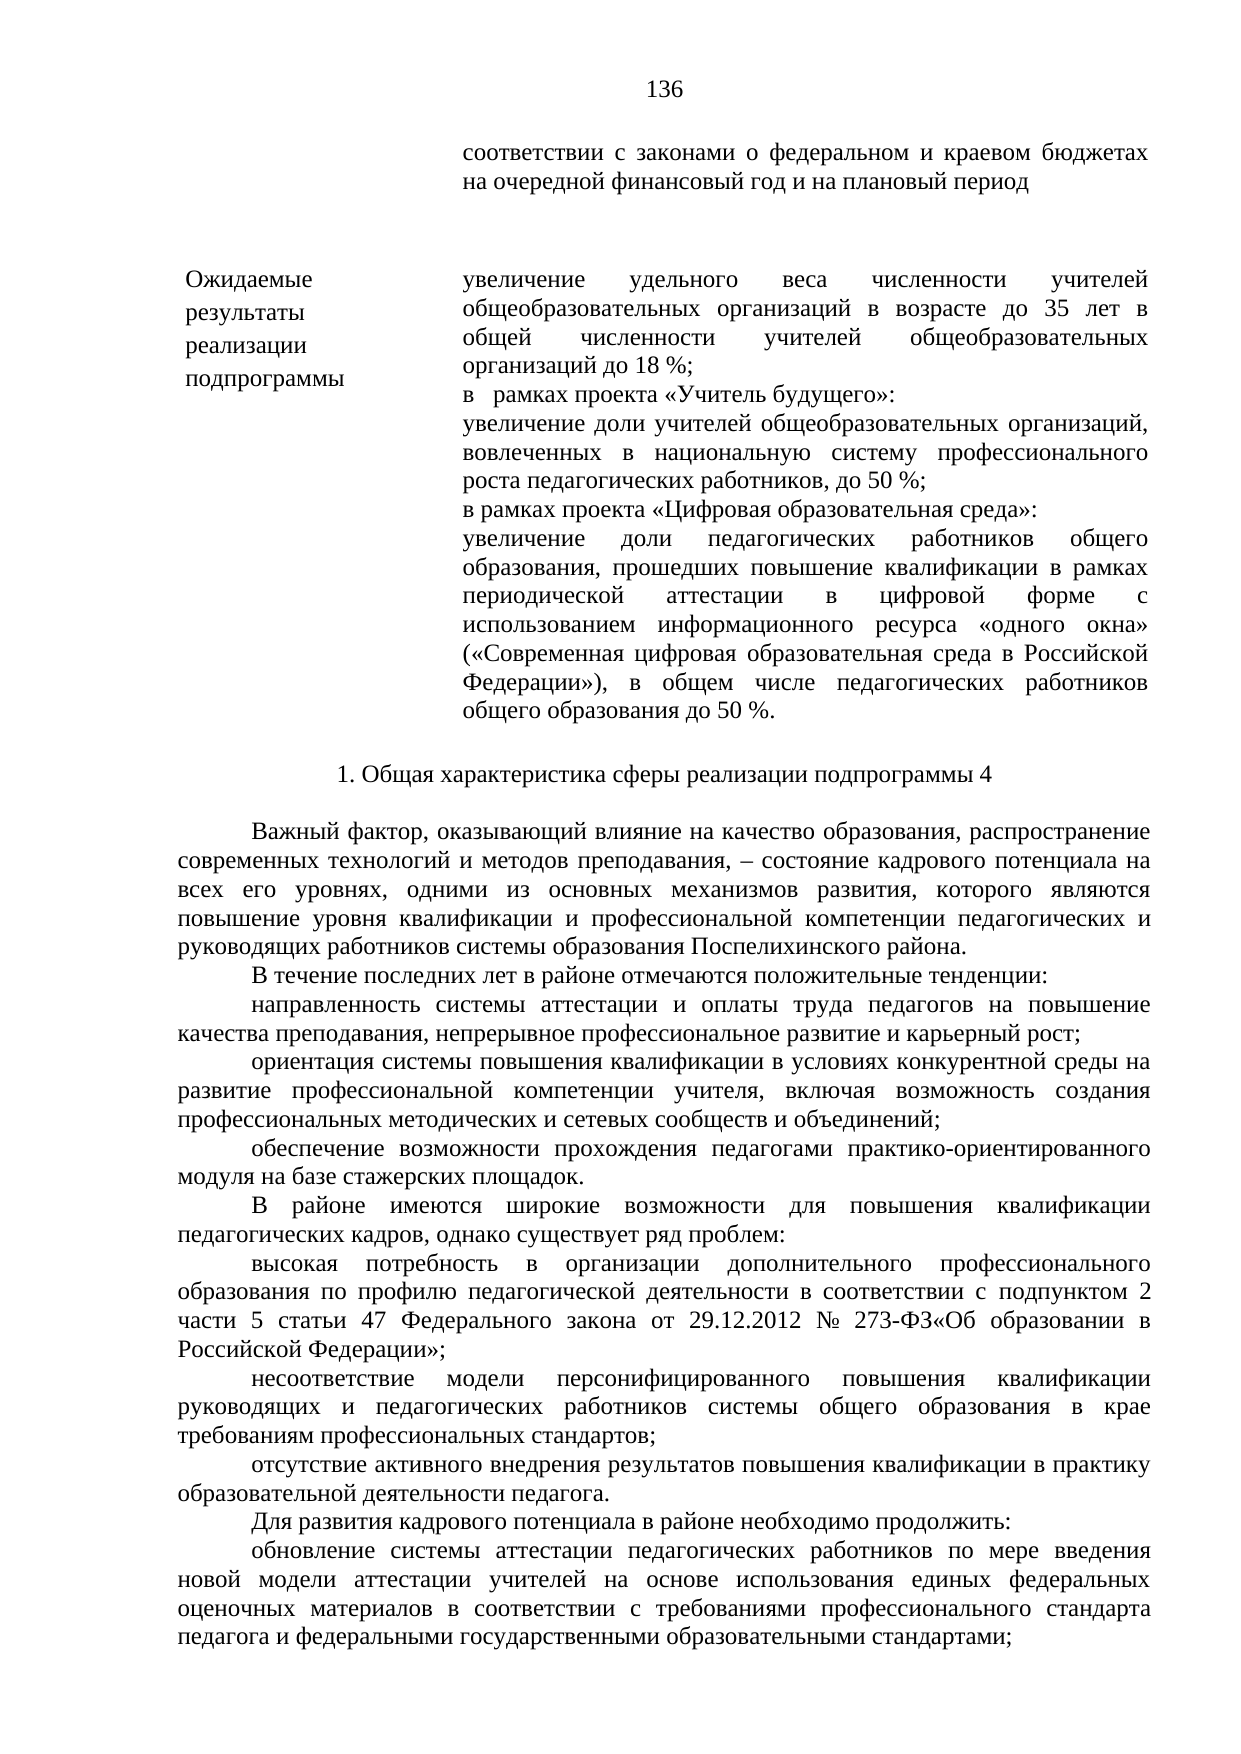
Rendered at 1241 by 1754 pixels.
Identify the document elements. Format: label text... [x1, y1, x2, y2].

text 1. Общая характеристика сферы реализации подпрограммы 4 [177, 759, 1152, 788]
text В течение последних лет в районе отмечаются положительные тенденции: [177, 960, 1152, 989]
text Для развития кадрового потенциала в районе необходимо продолжить: [177, 1506, 1152, 1535]
text направленность системы аттестации и оплаты труда педагогов на повышение качества преподавания, непрерывное профессиональное развитие и карьерный рост; [177, 989, 1152, 1046]
text несоответствие модели персонифицированного повышения квалификации руководящих и педагогических работников системы общего образования в крае требованиям профессиональных стандартов; [177, 1363, 1152, 1449]
text высокая потребность в организации дополнительного профессионального образования по профилю педагогической деятельности в соответствии с подпунктом 2 части 5 статьи 47 Федерального закона от 29.12.2012 № 273-ФЗ«Об образовании в Российской Федерации»; [177, 1248, 1152, 1363]
text обновление системы аттестации педагогических работников по мере введения новой модели аттестации учителей на основе использования единых федеральных оценочных материалов в соответствии с требованиями профессионального стандарта педагога и федеральными государственными образовательными стандартами; [177, 1535, 1152, 1650]
text Важный фактор, оказывающий влияние на качество образования, распространение современных технологий и методов преподавания, – состояние кадрового потенциала на всех его уровнях, одними из основных механизмов развития, которого являются повышение уровня квалификации и профессиональной компетенции педагогических и руководящих работников системы образования Поспелихинского района. [177, 816, 1152, 960]
text обеспечение возможности прохождения педагогами практико-ориентированного модуля на базе стажерских площадок. [177, 1133, 1152, 1190]
text отсутствие активного внедрения результатов повышения квалификации в практику образовательной деятельности педагога. [177, 1449, 1152, 1506]
text В районе имеются широкие возможности для повышения квалификации педагогических кадров, однако существует ряд проблем: [177, 1190, 1152, 1248]
text ориентация системы повышения квалификации в условиях конкурентной среды на развитие профессиональной компетенции учителя, включая возможность создания профессиональных методических и сетевых сообществ и объединений; [177, 1046, 1152, 1133]
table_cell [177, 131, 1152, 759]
